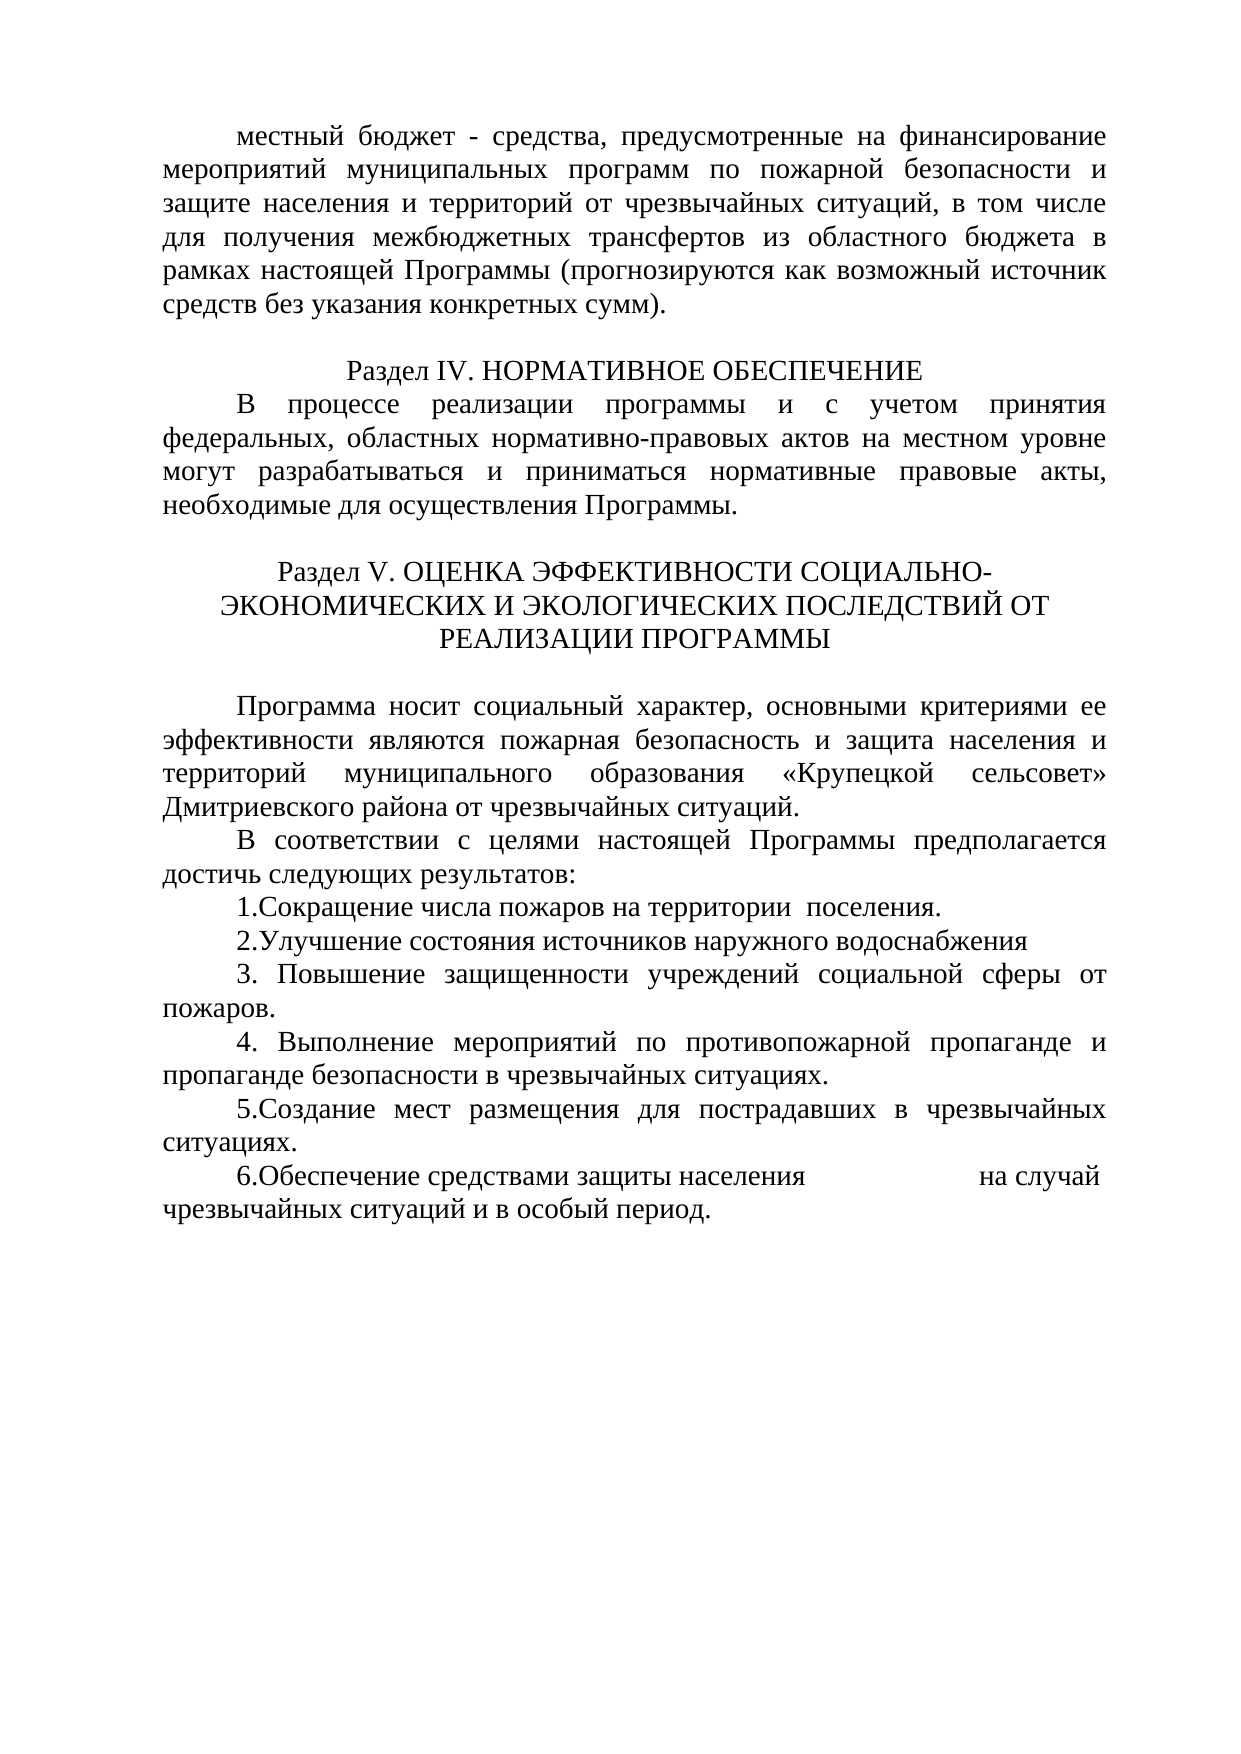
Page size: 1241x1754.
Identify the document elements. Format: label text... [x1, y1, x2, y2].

text 6.Обеспечение средствами защиты населения на случай чрезвычайных ситуаций и в особый период. [162, 1158, 1107, 1225]
text 1.Сокращение числа пожаров на территории поселения. [162, 889, 1107, 923]
text 3. Повышение защищенности учреждений социальной сферы от пожаров. [162, 957, 1107, 1024]
text 5.Создание мест размещения для пострадавших в чрезвычайных ситуациях. [162, 1091, 1107, 1158]
text Раздел V. ОЦЕНКА ЭФФЕКТИВНОСТИ СОЦИАЛЬНО-ЭКОНОМИЧЕСКИХ И ЭКОЛОГИЧЕСКИХ ПОСЛЕДСТВИЙ ОТ РЕАЛИЗАЦИИ ПРОГРАММЫ [162, 554, 1107, 655]
text В процессе реализации программы и с учетом принятия федеральных, областных нормативно-правовых актов на местном уровне могут разрабатываться и приниматься нормативные правовые акты, необходимые для осуществления Программы. [162, 386, 1107, 521]
text 2.Улучшение состояния источников наружного водоснабжения [162, 923, 1107, 957]
text 4. Выполнение мероприятий по противопожарной пропаганде и пропаганде безопасности в чрезвычайных ситуациях. [162, 1024, 1107, 1091]
text Программа носит социальный характер, основными критериями ее эффективности являются пожарная безопасность и защита населения и территорий муниципального образования «Крупецкой сельсовет» Дмитриевского района от чрезвычайных ситуаций. [162, 688, 1107, 822]
text Раздел IV. НОРМАТИВНОЕ ОБЕСПЕЧЕНИЕ [162, 353, 1107, 386]
text местный бюджет - средства, предусмотренные на финансирование мероприятий муниципальных программ по пожарной безопасности и защите населения и территорий от чрезвычайных ситуаций, в том числе для получения межбюджетных трансфертов из областного бюджета в рамках настоящей Программы (прогнозируются как возможный источник средств без указания конкретных сумм). [162, 118, 1107, 319]
text В соответствии с целями настоящей Программы предполагается достичь следующих результатов: [162, 822, 1107, 889]
